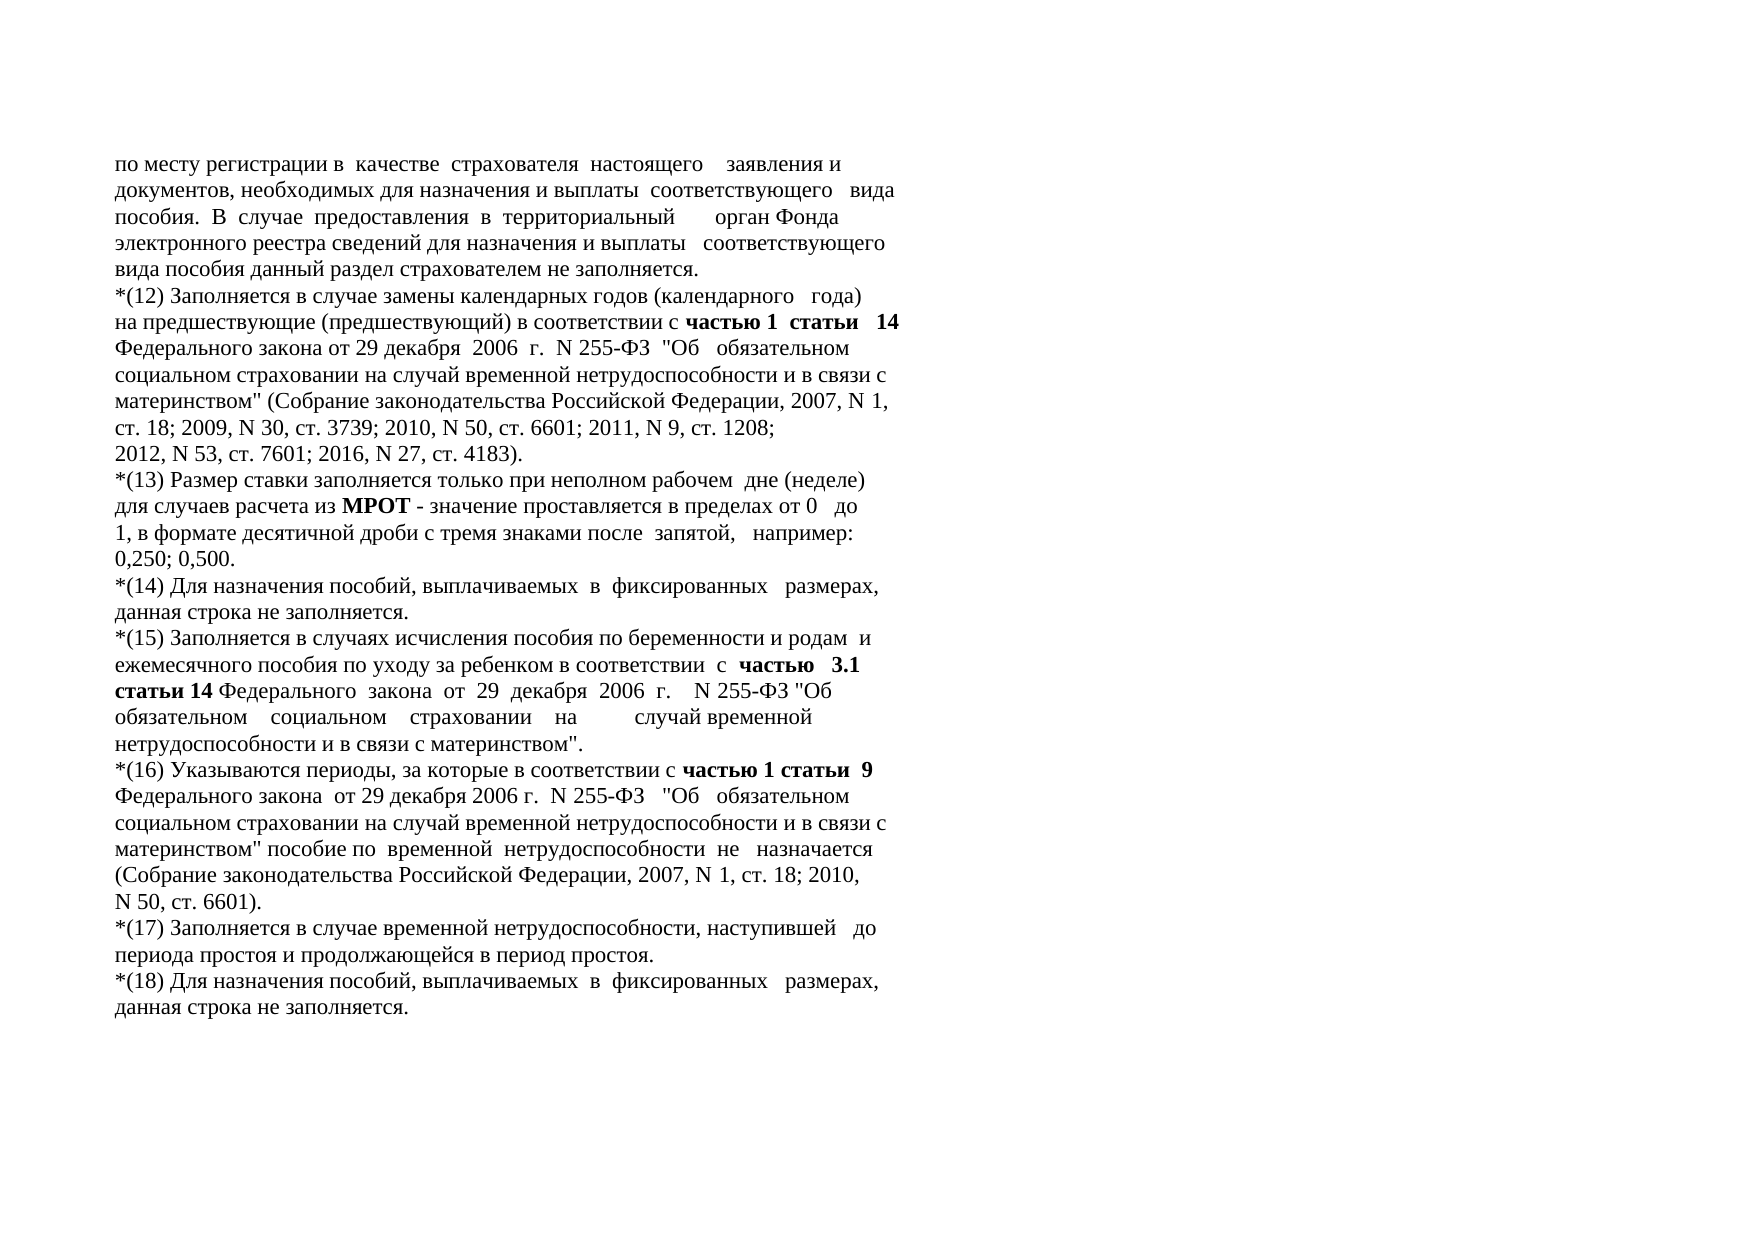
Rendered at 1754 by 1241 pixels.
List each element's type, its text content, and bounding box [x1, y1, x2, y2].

text материнством" (Собрание законодательства Российской Федерации, 2007, N 1, [114, 387, 1671, 413]
text Федерального закона от 29 декабря 2006 г. N 255-ФЗ "Об обязательном [114, 334, 1671, 361]
text периода простоя и продолжающейся в период простоя. [114, 941, 1671, 967]
text социальном страховании на случай временной нетрудоспособности и в связи с [114, 809, 1671, 835]
text статьи 14 Федерального закона от 29 декабря 2006 г. N 255-ФЗ "Об [114, 677, 1671, 703]
text 1, в формате десятичной дроби с тремя знаками после запятой, например: [114, 519, 1671, 545]
text *(14) Для назначения пособий, выплачиваемых в фиксированных размерах, [114, 572, 1671, 598]
text документов, необходимых для назначения и выплаты соответствующего вида [114, 176, 1671, 203]
text *(18) Для назначения пособий, выплачиваемых в фиксированных размерах, [114, 967, 1671, 993]
text вида пособия данный раздел страхователем не заполняется. [114, 255, 1671, 282]
text 2012, N 53, ст. 7601; 2016, N 27, ст. 4183). [114, 440, 1671, 466]
text (Собрание законодательства Российской Федерации, 2007, N 1, ст. 18; 2010, [114, 862, 1671, 888]
text для случаев расчета из МРОТ - значение проставляется в пределах от 0 до [114, 493, 1671, 519]
text *(15) Заполняется в случаях исчисления пособия по беременности и родам и [114, 624, 1671, 651]
text обязательном социальном страховании на случай временной [114, 703, 1671, 730]
text по месту регистрации в качестве страхователя настоящего заявления и [114, 150, 1671, 176]
text пособия. В случае предоставления в территориальный орган Фонда [114, 203, 1671, 229]
text Федерального закона от 29 декабря 2006 г. N 255-ФЗ "Об обязательном [114, 782, 1671, 809]
text данная строка не заполняется. [114, 598, 1671, 624]
text *(17) Заполняется в случае временной нетрудоспособности, наступившей до [114, 914, 1671, 941]
text *(13) Размер ставки заполняется только при неполном рабочем дне (неделе) [114, 466, 1671, 493]
text *(16) Указываются периоды, за которые в соответствии с частью 1 статьи 9 [114, 756, 1671, 782]
text ст. 18; 2009, N 30, ст. 3739; 2010, N 50, ст. 6601; 2011, N 9, ст. 1208; [114, 413, 1671, 440]
text ежемесячного пособия по уходу за ребенком в соответствии с частью 3.1 [114, 651, 1671, 677]
text данная строка не заполняется. [114, 993, 1671, 1020]
text электронного реестра сведений для назначения и выплаты соответствующего [114, 229, 1671, 255]
text *(12) Заполняется в случае замены календарных годов (календарного года) [114, 282, 1671, 308]
text на предшествующие (предшествующий) в соответствии с частью 1 статьи 14 [114, 308, 1671, 334]
text N 50, ст. 6601). [114, 888, 1671, 914]
text нетрудоспособности и в связи с материнством". [114, 730, 1671, 756]
text материнством" пособие по временной нетрудоспособности не назначается [114, 835, 1671, 862]
text 0,250; 0,500. [114, 545, 1671, 572]
text социальном страховании на случай временной нетрудоспособности и в связи с [114, 361, 1671, 387]
